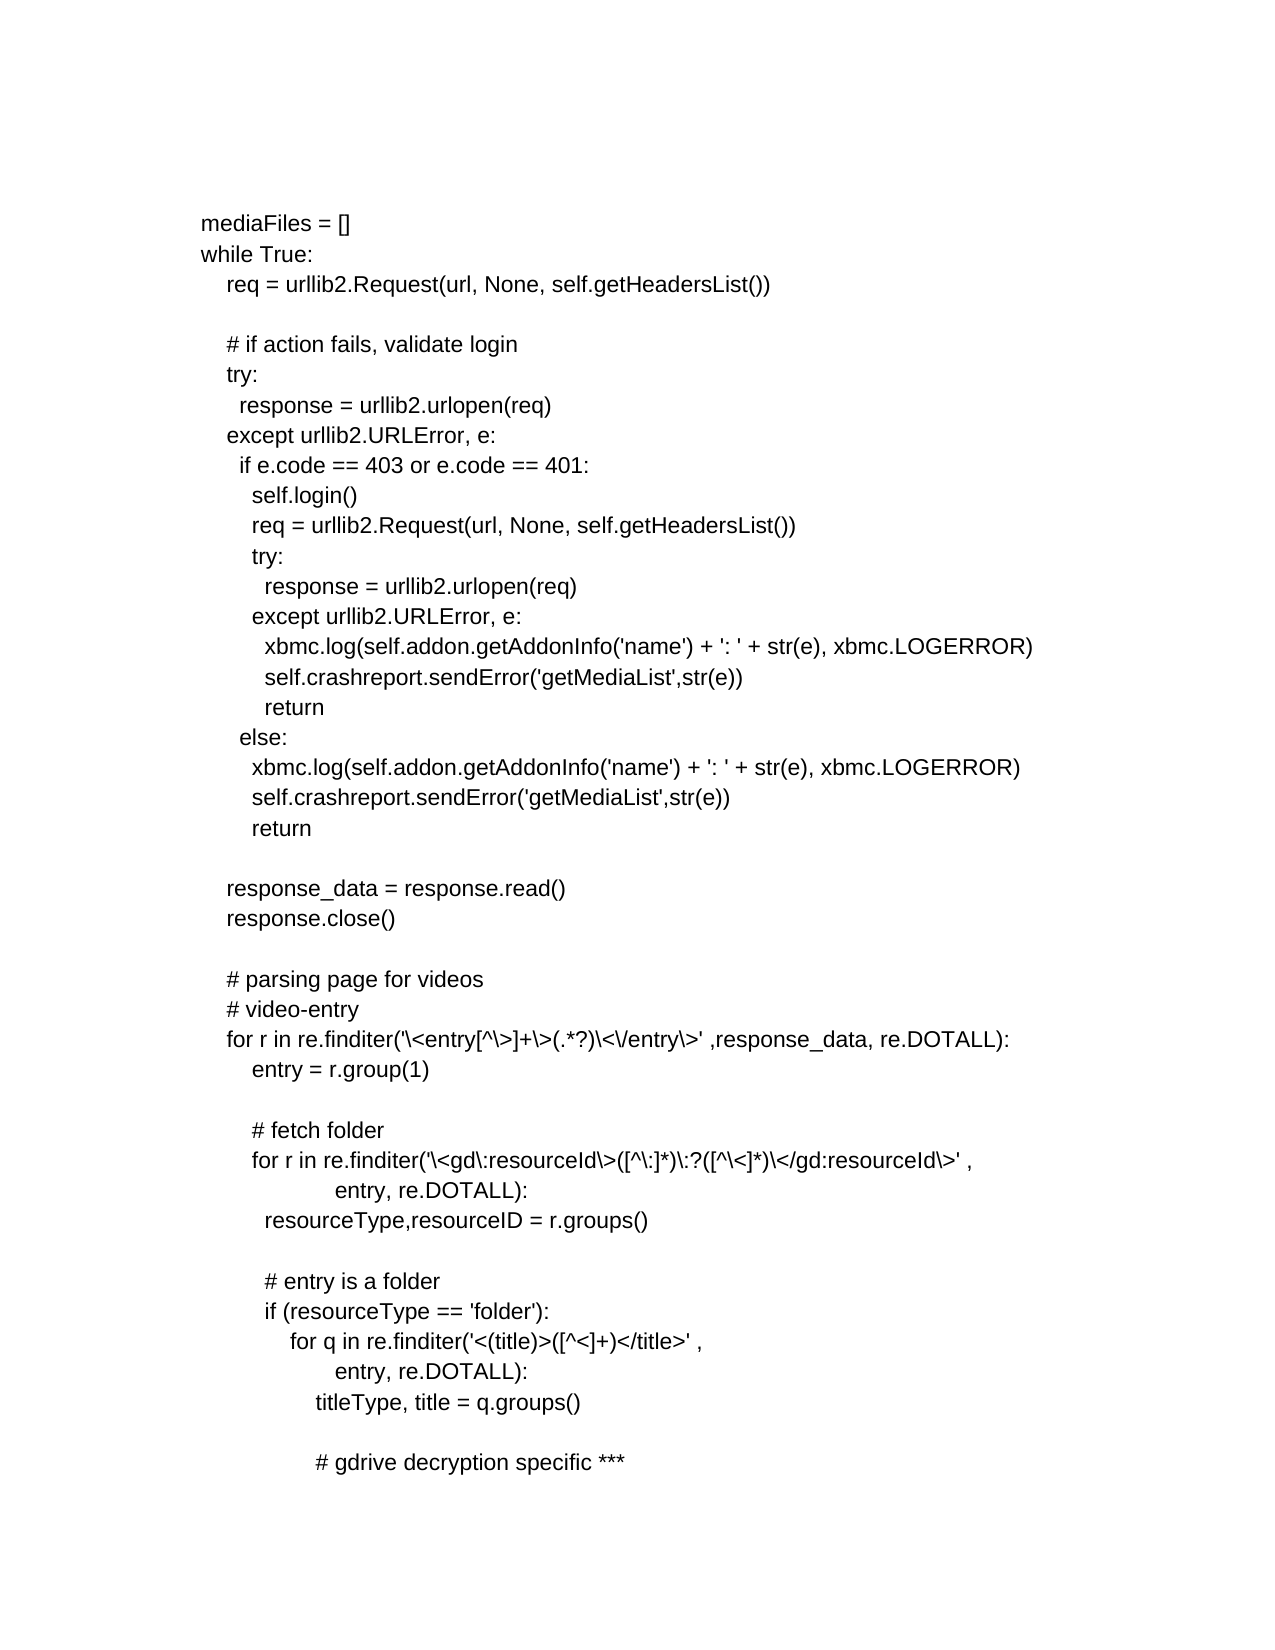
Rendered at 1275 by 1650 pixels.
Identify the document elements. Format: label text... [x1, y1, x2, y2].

text self.crashreport.sendError('getMediaList',str(e)) [150, 663, 1125, 690]
text response = urllib2.urlopen(req) [150, 392, 1125, 418]
text # gdrive decryption specific *** [150, 1449, 1125, 1475]
text entry = r.group(1) [150, 1056, 1125, 1083]
text resourceType,resourceID = r.groups() [150, 1207, 1125, 1234]
text req = urllib2.Request(url, None, self.getHeadersList()) [150, 271, 1125, 297]
text except urllib2.URLError, e: [150, 603, 1125, 629]
text req = urllib2.Request(url, None, self.getHeadersList()) [150, 512, 1125, 539]
text return [150, 694, 1125, 720]
text self.crashreport.sendError('getMediaList',str(e)) [150, 784, 1125, 811]
text for r in re.finditer('\<gd\:resourceId\>([^\:]*)\:?([^\<]*)\</gd:resourceId\>' , [150, 1147, 1125, 1173]
text response.close() [150, 905, 1125, 932]
text xbmc.log(self.addon.getAddonInfo('name') + ': ' + str(e), xbmc.LOGERROR) [150, 633, 1125, 660]
text try: [150, 543, 1125, 569]
text self.login() [150, 482, 1125, 509]
text for q in re.finditer('<(title)>([^<]+)</title>' , [150, 1328, 1125, 1354]
text if (resourceType == 'folder'): [150, 1298, 1125, 1324]
text if e.code == 403 or e.code == 401: [150, 452, 1125, 478]
text mediaFiles = [] [150, 210, 1125, 237]
text try: [150, 361, 1125, 388]
text # entry is a folder [150, 1268, 1125, 1294]
text entry, re.DOTALL): [150, 1358, 1125, 1385]
text except urllib2.URLError, e: [150, 422, 1125, 448]
text xbmc.log(self.addon.getAddonInfo('name') + ': ' + str(e), xbmc.LOGERROR) [150, 754, 1125, 781]
text # parsing page for videos [150, 966, 1125, 992]
text # fetch folder [150, 1117, 1125, 1143]
text return [150, 814, 1125, 841]
text response = urllib2.urlopen(req) [150, 573, 1125, 599]
text # video-entry [150, 996, 1125, 1022]
text while True: [150, 241, 1125, 267]
text titleType, title = q.groups() [150, 1388, 1125, 1415]
text response_data = response.read() [150, 875, 1125, 901]
text else: [150, 724, 1125, 750]
text # if action fails, validate login [150, 331, 1125, 358]
text entry, re.DOTALL): [150, 1177, 1125, 1203]
text for r in re.finditer('\<entry[^\>]+\>(.*?)\<\/entry\>' ,response_data, re.DOTALL): [150, 1026, 1125, 1052]
